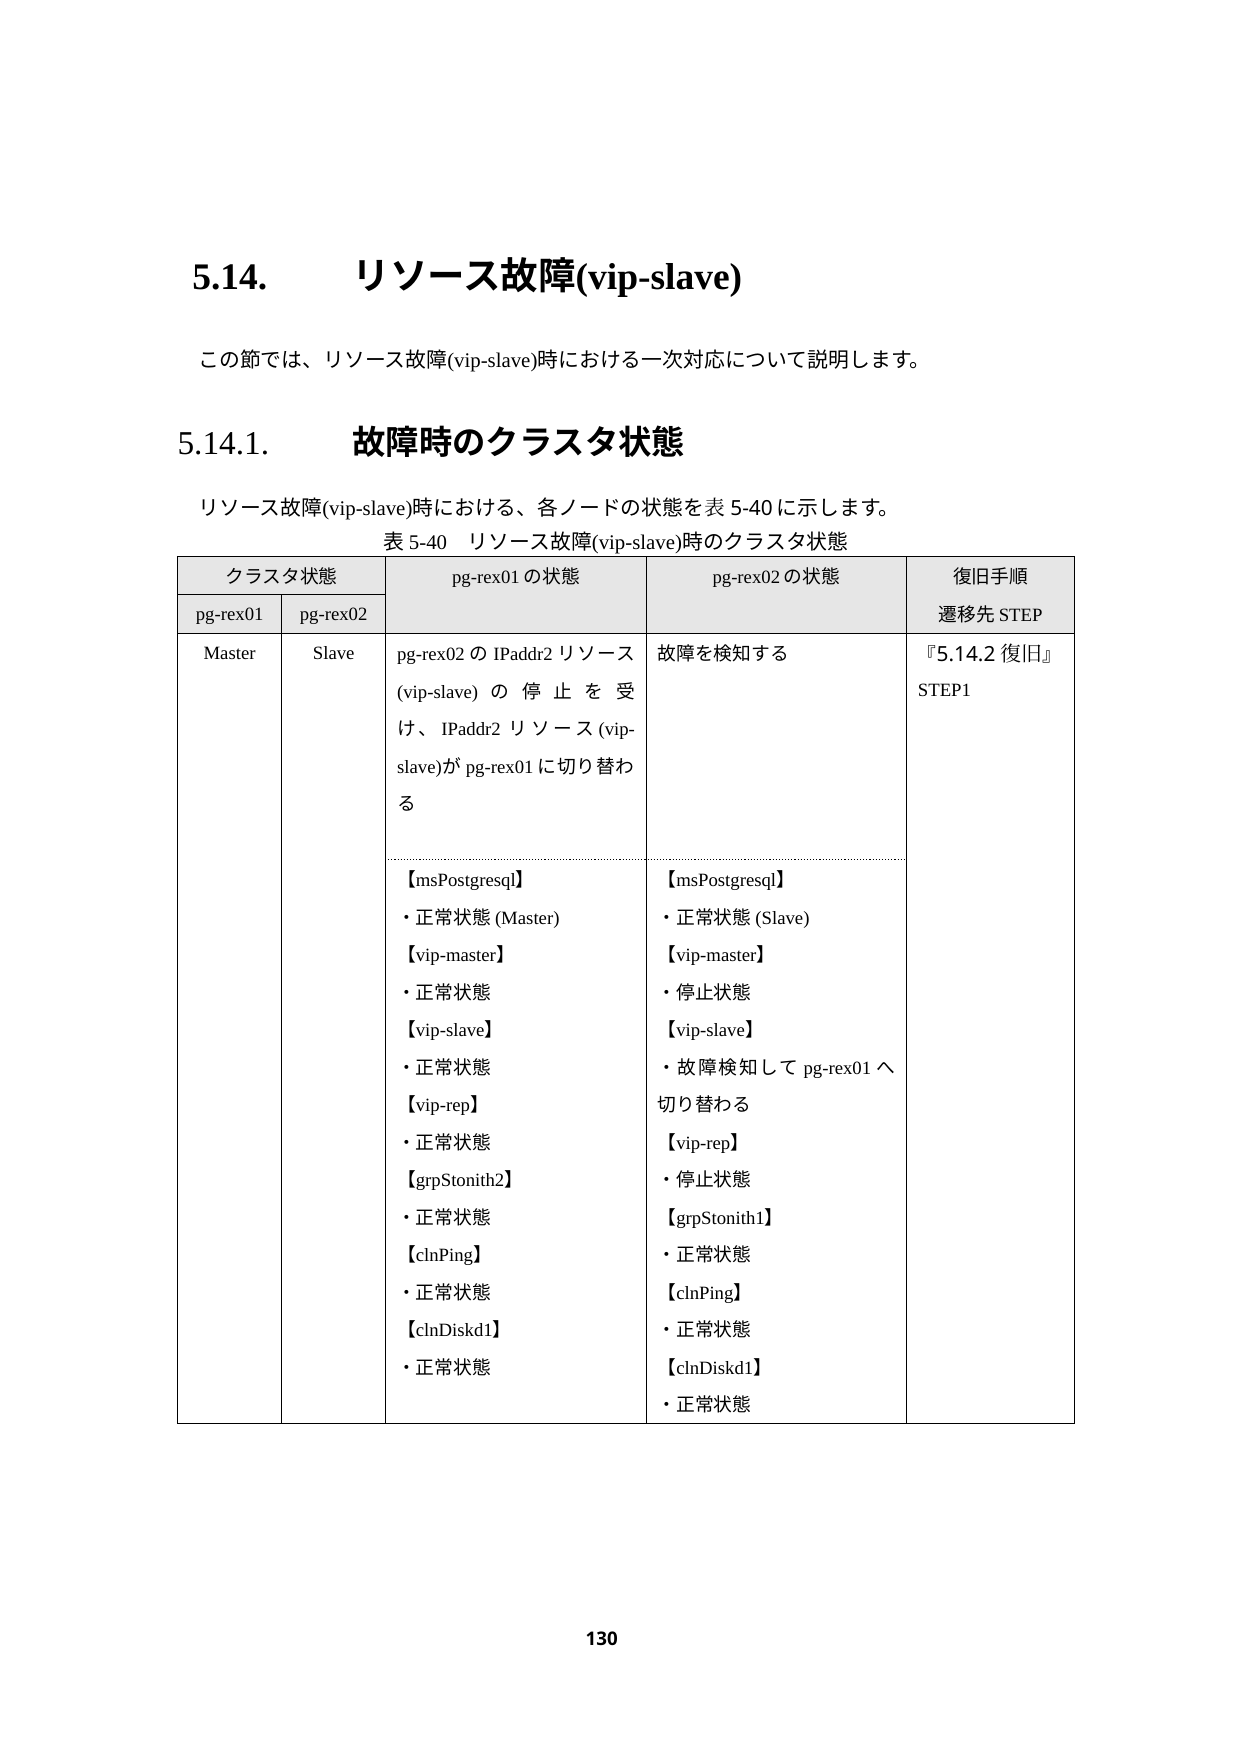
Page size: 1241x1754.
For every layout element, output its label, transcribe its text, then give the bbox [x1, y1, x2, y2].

text この節では、リソース故障(vip-slave)時における一次対応について説明します。 [177, 340, 1054, 378]
table_header クラスタ状態 [178, 557, 385, 594]
text 表 5-17 リソース故障(vip-slave)時のクラスタ状態 [177, 526, 1054, 556]
subtitle リソース故障(vip-slave) [192, 236, 1063, 311]
table_cell 【msPostgresql】 ・正常状態 (Master) 【vip-master】 ・正常状態 【vip-slave】 ・正常状態 【vip-rep】 ・正常状態 【grpStonith2】 ・正常状態 【clnPing】 ・正常状態 【clnDiskd1】 ・正常状態 [386, 859, 646, 1422]
table_cell 故障を検知する [647, 634, 906, 859]
table_header pg-rex01の状態 [386, 557, 646, 633]
text リソース故障(vip-slave)時における、各ノードの状態を表 5-17に示します。 [177, 488, 1054, 526]
table_header pg-rex02の状態 [647, 557, 906, 633]
table_cell 【msPostgresql】 ・正常状態 (Slave) 【vip-master】 ・停止状態 【vip-slave】 ・故障検知してpg-rex01へ切り替わる 【vip-rep】 ・停止状態 【grpStonith1】 ・正常状態 【clnPing】 ・正常状態 【clnDiskd1】 ・正常状態 [647, 859, 906, 1422]
table_cell pg-rex02 [282, 595, 385, 633]
subtitle 故障時のクラスタ状態 [177, 403, 1063, 478]
table_cell pg-rex01 [178, 595, 281, 633]
table_cell Slave [282, 634, 385, 1422]
table_header 復旧手順 遷移先STEP [907, 557, 1074, 633]
table_cell Master [178, 634, 281, 1422]
table_cell 『5.14.2 復旧』 STEP1 [907, 634, 1074, 1422]
table_cell pg-rex02のIPaddr2リソース(vip-slave)の停止を受け、IPaddr2リソース(vip-slave)がpg-rex01に切り替わる [386, 634, 646, 859]
